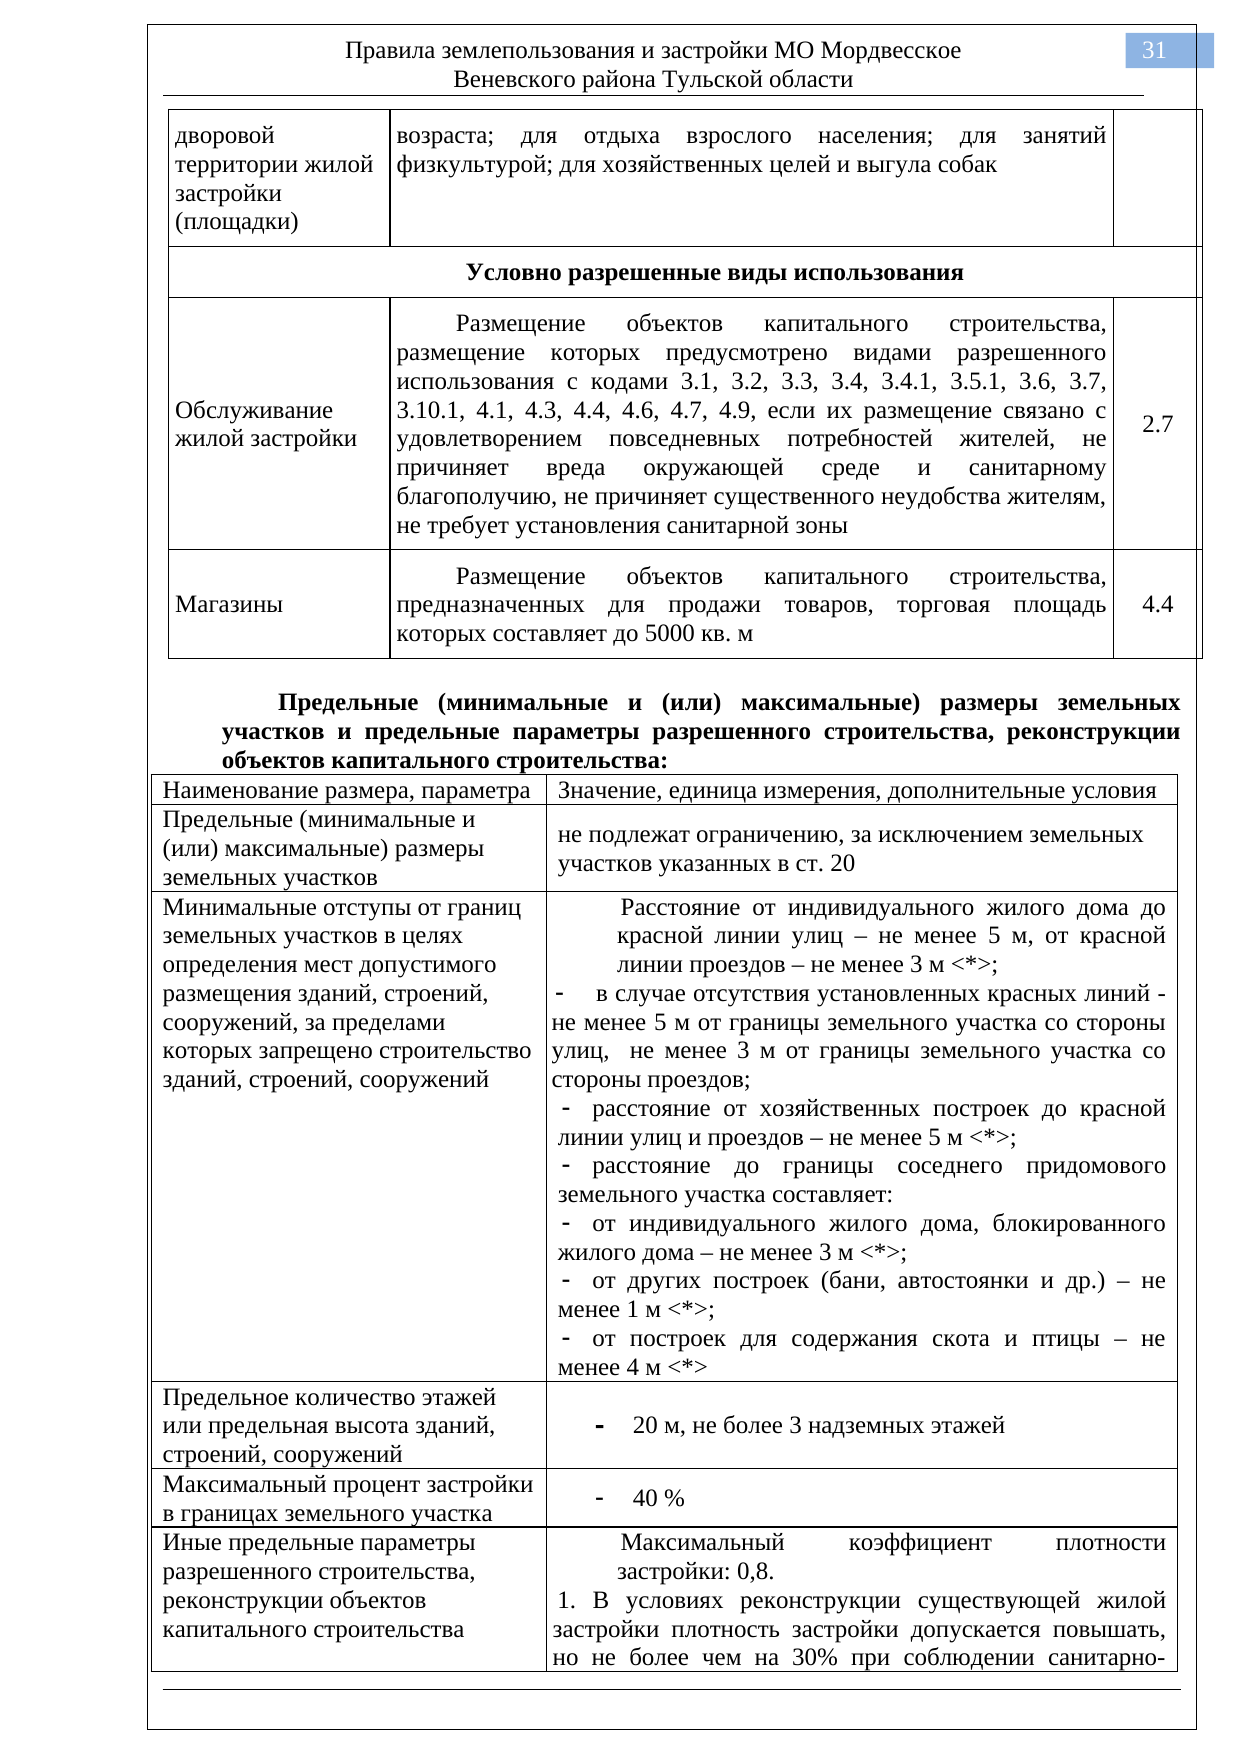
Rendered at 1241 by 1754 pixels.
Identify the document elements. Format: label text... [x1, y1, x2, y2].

table_cell Размещение объектов капитального строительства, предназначенных для продажи товаров, торговая площадь которых составляет до 5000 кв. м [391, 550, 1113, 658]
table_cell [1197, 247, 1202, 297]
table_cell не подлежат ограничению, за исключением земельных участков указанных в ст. 20 [547, 805, 1177, 891]
table_cell Предельное количество этажей или предельная высота зданий, строений, сооружений [152, 1382, 546, 1468]
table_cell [391, 110, 1113, 246]
table_cell 4.4 [1114, 550, 1196, 658]
table_cell Размещение объектов капитального строительства, размещение которых предусмотрено видами разрешенного использования с кодами 3.1, 3.2, 3.3, 3.4, 3.4.1, 3.5.1, 3.6, 3.7, 3.10.1, 4.1, 4.3, 4.4, 4.6, 4.7, 4.9, если их размещение связано с удовлетворением повседневных потребностей жителей, не причиняет вреда окружающей среде и санитарному благополучию, не причиняет существенного неудобства жителям, не требует установления санитарной зоны [391, 298, 1113, 549]
table_cell Минимальные отступы от границ земельных участков в целях определения мест допустимого размещения зданий, строений, сооружений, за пределами которых запрещено строительство зданий, строений, сооружений [152, 892, 546, 1381]
table_cell 40 % [547, 1469, 1177, 1526]
text Предельные (минимальные и (или) максимальные) размеры земельных участков и предельные параметры разрешенного строительства, реконструкции объектов капитального строительства: [222, 687, 1181, 774]
table_header Наименование размера, параметра [152, 775, 546, 803]
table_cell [169, 110, 389, 246]
table_cell Максимальный процент застройки в границах земельного участка [152, 1469, 546, 1526]
table_cell - [1114, 110, 1196, 246]
table_cell Обслуживание жилой застройки [169, 298, 389, 549]
table_header Значение, единица измерения, дополнительные условия [547, 775, 1177, 803]
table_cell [547, 1528, 1177, 1671]
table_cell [152, 1528, 546, 1671]
table_cell Расстояние от индивидуального жилого дома до красной линии улиц – не менее 5 м, от красной линии проездов – не менее 3 м <*>; в случае отсутствия установленных красных линий - не менее 5 м от границы земельного участка со стороны улиц, не менее 3 м от границы земельного участка со стороны проездов; расстояние от хозяйственных построек до красной линии улиц и проездов – не менее 5 м <*>; расстояние до границы соседнего придомового земельного участка составляет: от индивидуального жилого дома, блокированного жилого дома – не менее 3 м <*>; от других построек (бани, автостоянки и др.) – не менее 1 м <*>; от построек для содержания скота и птицы – не менее 4 м <*> [547, 892, 1177, 1381]
table_cell Условно разрешенные виды использования [169, 247, 1196, 297]
table_cell 20 м, не более 3 надземных этажей [547, 1382, 1177, 1468]
table_cell Предельные (минимальные и (или) максимальные) размеры земельных участков [152, 805, 546, 891]
table_cell Магазины [169, 550, 389, 658]
table_cell 2.7 [1114, 298, 1196, 549]
